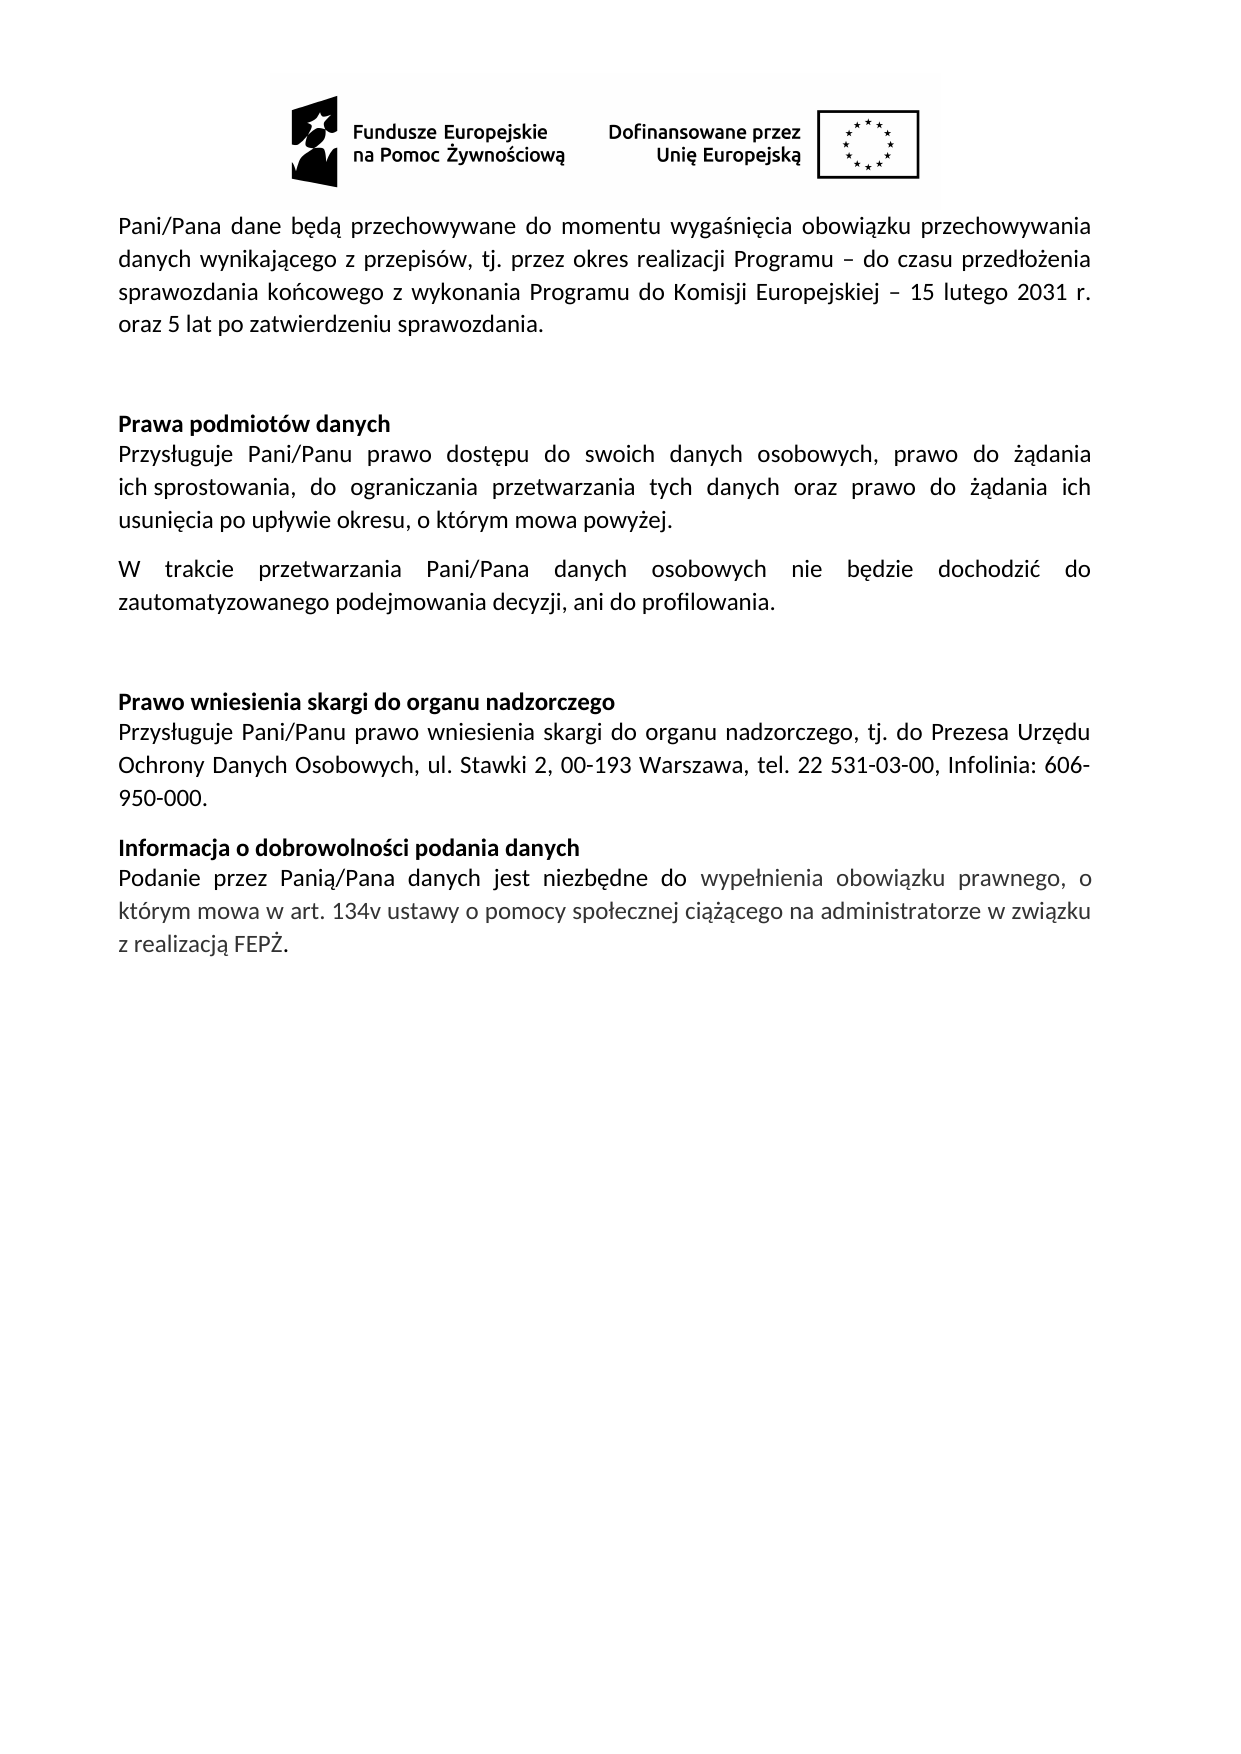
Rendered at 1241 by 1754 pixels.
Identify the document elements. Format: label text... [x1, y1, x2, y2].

text Podanie przez Panią/Pana danych jest niezbędne do wypełnienia obowiązku prawnego, o którym mowa w art. 134v ustawy o pomocy społecznej ciążącego na administratorze w związku z realizacją FEPŻ. [118, 862, 1093, 895]
text Prawo wniesienia skargi do organu nadzorczego [118, 686, 1093, 716]
text Pani/Pana dane będą przechowywane do momentu wygaśnięcia obowiązku przechowywania danych wynikającego z przepisów, tj. przez okres realizacji Programu – do czasu przedłożenia sprawozdania końcowego z wykonania Programu do Komisji Europejskiej – 15 lutego 2031 r. oraz 5 lat po zatwierdzeniu sprawozdania. [118, 210, 1093, 339]
text W trakcie przetwarzania Pani/Pana danych osobowych nie będzie dochodzić do zautomatyzowanego podejmowania decyzji, ani do profilowania. [118, 554, 1093, 617]
text Przysługuje Pani/Panu prawo wniesienia skargi do organu nadzorczego, tj. do Prezesa Urzędu Ochrony Danych Osobowych, ul. Stawki 2, 00-193 Warszawa, tel. 22 531-03-00, Infolinia: 606-950-000. [118, 716, 1093, 813]
text Podanie przez Panią/Pana danych jest niezbędne do wypełnienia obowiązku prawnego, o którym mowa w art. 134v ustawy o pomocy społecznej ciążącego na administratorze w związku z realizacją FEPŻ. [118, 926, 1093, 958]
text Prawa podmiotów danych [118, 408, 1093, 438]
picture [269, 73, 942, 210]
text Informacja o dobrowolności podania danych [118, 832, 1093, 862]
text Przysługuje Pani/Panu prawo dostępu do swoich danych osobowych, prawo do żądania ich sprostowania, do ograniczania przetwarzania tych danych oraz prawo do żądania ich usunięcia po upływie okresu, o którym mowa powyżej. [118, 438, 1093, 534]
